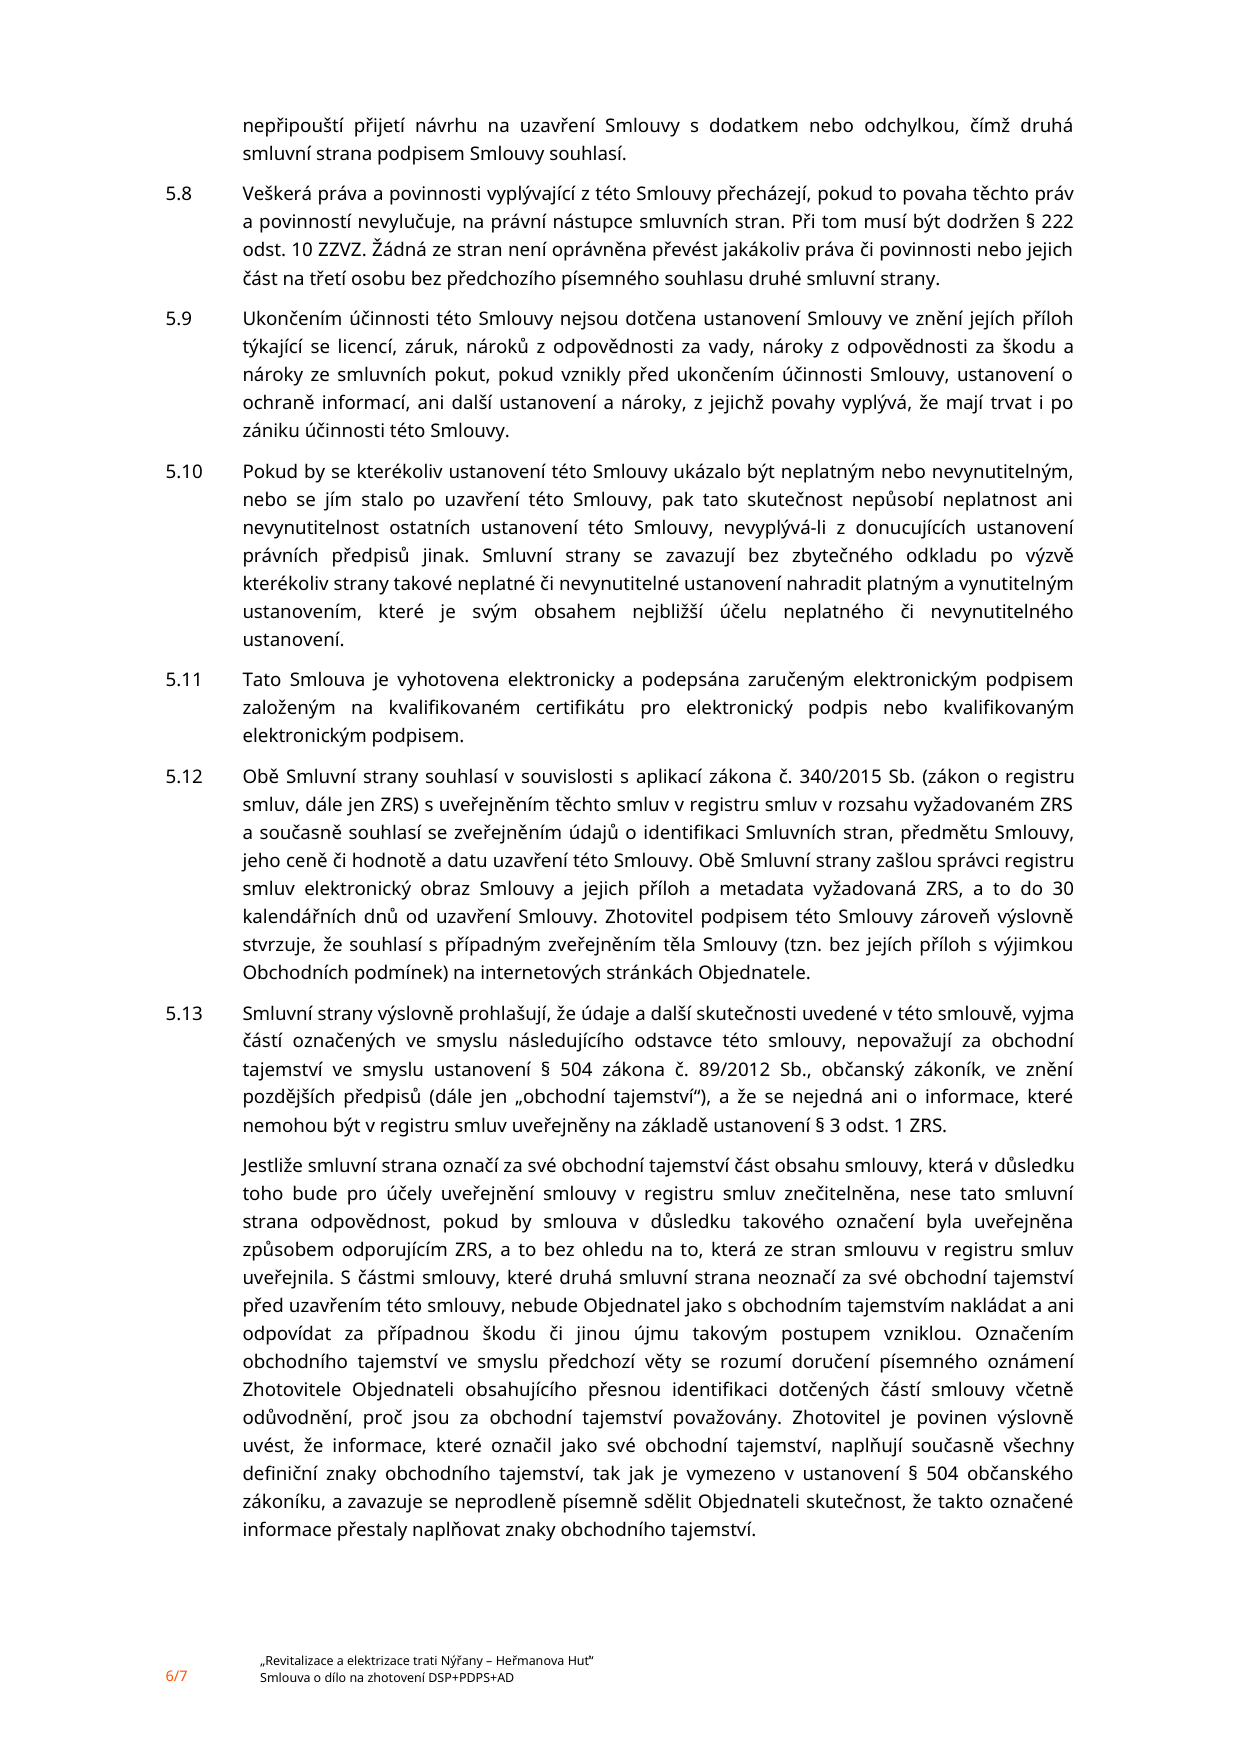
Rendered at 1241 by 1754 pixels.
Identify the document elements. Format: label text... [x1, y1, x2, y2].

list Tato Smlouva je vyhotovena elektronicky a podepsána zaručeným elektronickým podpisem založeným na kvalifikovaném certifikátu pro elektronický podpis nebo kvalifikovaným elektronickým podpisem. [165, 667, 1075, 748]
text Smluvní strany výslovně prohlašují, že údaje a další skutečnosti uvedené v této smlouvě, vyjma částí označených ve smyslu následujícího odstavce této smlouvy, nepovažují za obchodní tajemství ve smyslu ustanovení § 504 zákona č. 89/2012 Sb., občanský zákoník, ve znění pozdějších předpisů (dále jen „obchodní tajemství“), a že se nejedná ani o informace, které nemohou být v registru smluv uveřejněny na základě ustanovení § 3 odst. 1 ZRS. [165, 1000, 1075, 1137]
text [165, 112, 1075, 166]
text Jestliže smluvní strana označí za své obchodní tajemství část obsahu smlouvy, která v důsledku toho bude pro účely uveřejnění smlouvy v registru smluv znečitelněna, nese tato smluvní strana odpovědnost, pokud by smlouva v důsledku takového označení byla uveřejněna způsobem odporujícím ZRS, a to bez ohledu na to, která ze stran smlouvu v registru smluv uveřejnila. S částmi smlouvy, které druhá smluvní strana neoznačí za své obchodní tajemství před uzavřením této smlouvy, nebude Objednatel jako s obchodním tajemstvím nakládat a ani odpovídat za případnou škodu či jinou újmu takovým postupem vzniklou. Označením obchodního tajemství ve smyslu předchozí věty se rozumí doručení písemného oznámení Zhotovitele Objednateli obsahujícího přesnou identifikaci dotčených částí smlouvy včetně odůvodnění, proč jsou za obchodní tajemství považovány. Zhotovitel je povinen výslovně uvést, že informace, které označil jako své obchodní tajemství, naplňují současně všechny definiční znaky obchodního tajemství, tak jak je vymezeno v ustanovení § 504 občanského zákoníku, a zavazuje se neprodleně písemně sdělit Objednateli skutečnost, že takto označené informace přestaly naplňovat znaky obchodního tajemství. [242, 1152, 1075, 1542]
text Obě Smluvní strany souhlasí v souvislosti s aplikací zákona č. 340/2015 Sb. (zákon o registru smluv, dále jen ZRS) s uveřejněním těchto smluv v registru smluv v rozsahu vyžadovaném ZRS a současně souhlasí se zveřejněním údajů o identifikaci Smluvních stran, předmětu Smlouvy, jeho ceně či hodnotě a datu uzavření této Smlouvy. Obě Smluvní strany zašlou správci registru smluv elektronický obraz Smlouvy a jejich příloh a metadata vyžadovaná ZRS, a to do 30 kalendářních dnů od uzavření Smlouvy. Zhotovitel podpisem této Smlouvy zároveň výslovně stvrzuje, že souhlasí s případným zveřejněním těla Smlouvy (tzn. bez jejích příloh s výjimkou Obchodních podmínek) na internetových stránkách Objednatele. [165, 763, 1075, 985]
text Pokud by se kterékoliv ustanovení této Smlouvy ukázalo být neplatným nebo nevynutitelným, nebo se jím stalo po uzavření této Smlouvy, pak tato skutečnost nepůsobí neplatnost ani nevynutitelnost ostatních ustanovení této Smlouvy, nevyplývá-li z donucujících ustanovení právních předpisů jinak. Smluvní strany se zavazují bez zbytečného odkladu po výzvě kterékoliv strany takové neplatné či nevynutitelné ustanovení nahradit platným a vynutitelným ustanovením, které je svým obsahem nejbližší účelu neplatného či nevynutitelného ustanovení. [165, 458, 1075, 652]
text Ukončením účinnosti této Smlouvy nejsou dotčena ustanovení Smlouvy ve znění jejích příloh týkající se licencí, záruk, nároků z odpovědnosti za vady, nároky z odpovědnosti za škodu a nároky ze smluvních pokut, pokud vznikly před ukončením účinnosti Smlouvy, ustanovení o ochraně informací, ani další ustanovení a nároky, z jejichž povahy vyplývá, že mají trvat i po zániku účinnosti této Smlouvy. [165, 305, 1075, 443]
text Veškerá práva a povinnosti vyplývající z této Smlouvy přecházejí, pokud to povaha těchto práv a povinností nevylučuje, na právní nástupce smluvních stran. Při tom musí být dodržen § 222 odst. 10 ZZVZ. Žádná ze stran není oprávněna převést jakákoliv práva či povinnosti nebo jejich část na třetí osobu bez předchozího písemného souhlasu druhé smluvní strany. [165, 181, 1075, 290]
